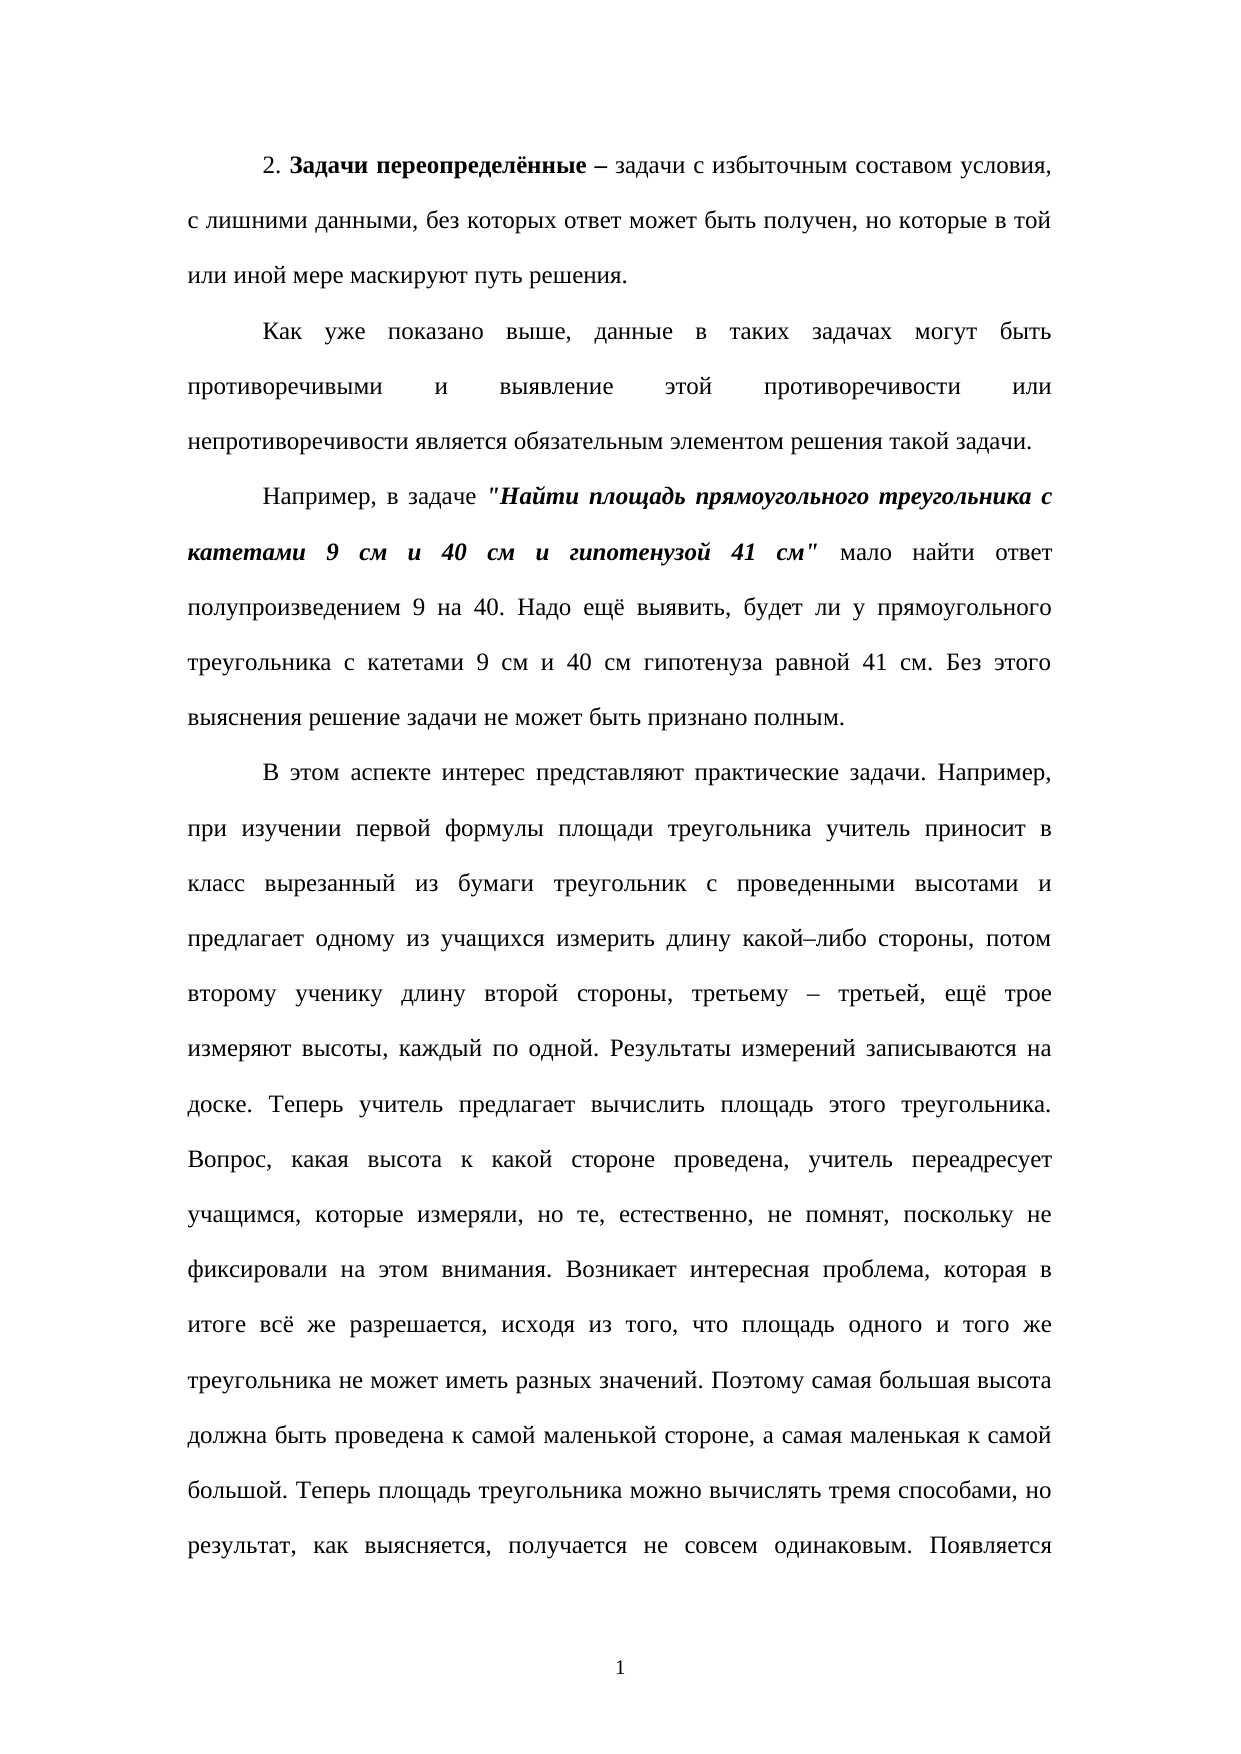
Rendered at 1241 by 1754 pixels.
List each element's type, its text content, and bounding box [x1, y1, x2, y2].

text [187, 757, 1053, 1559]
text Например, в задаче "Найти площадь прямоугольного треугольника с катетами 9 см и 40 см и гипотенузой 41 см" мало найти ответ полупроизведением 9 на 40. Надо ещё выявить, будет ли у прямоугольного треугольника с катетами 9 см и 40 см гипотенуза равной 41 см. Без этого выяснения решение задачи не может быть признано полным. [187, 481, 1053, 731]
text Как уже показано выше, данные в таких задачах могут быть противоречивыми и выявление этой противоречивости или непротиворечивости является обязательным элементом решения такой задачи. [187, 316, 1053, 455]
text 2. Задачи переопределённые – задачи с избыточным составом условия, с лишними данными, без которых ответ может быть получен, но которые в той или иной мере маскируют путь решения. [187, 150, 1053, 289]
